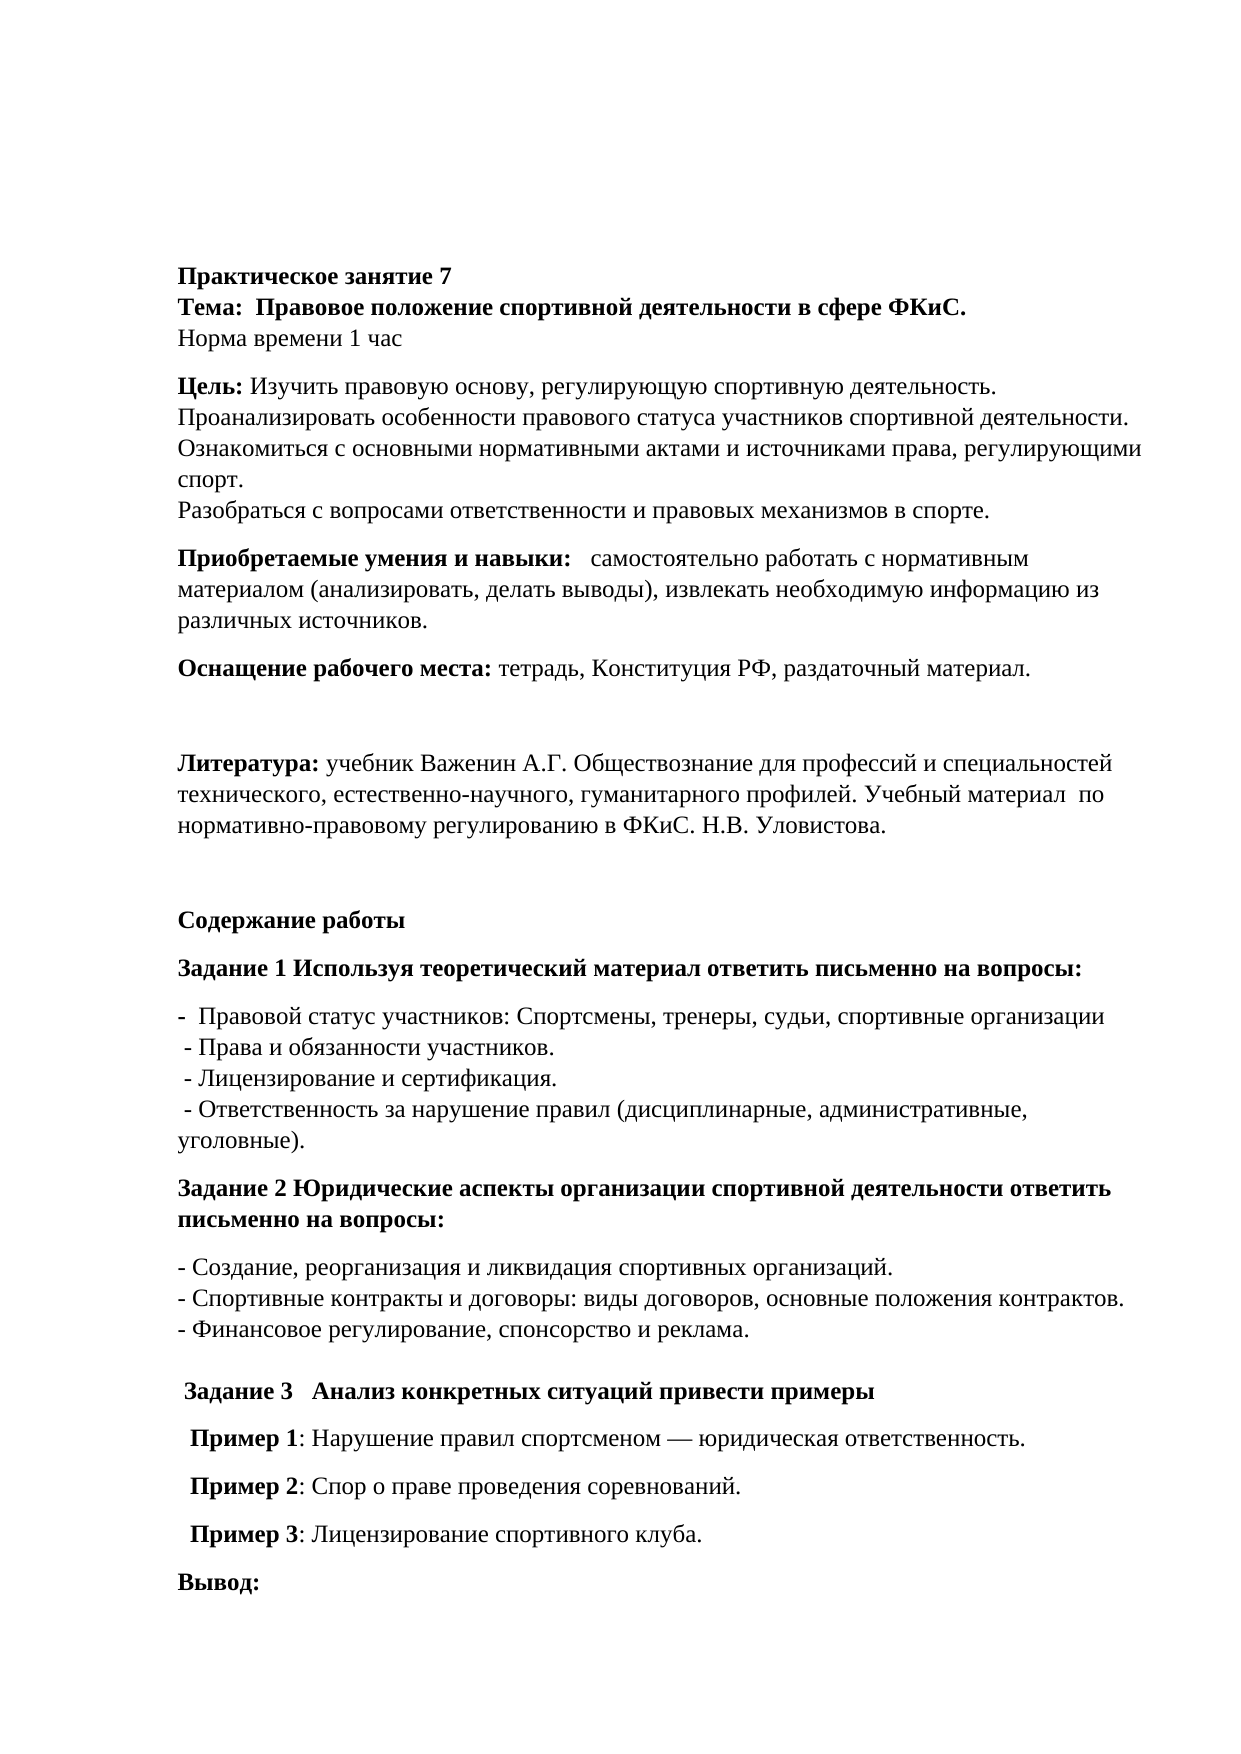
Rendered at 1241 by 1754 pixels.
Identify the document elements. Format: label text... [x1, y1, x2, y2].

text Задание 2 Юридические аспекты организации спортивной деятельности ответить письменно на вопросы: [177, 1173, 1152, 1233]
text - Создание, реорганизация и ликвидация спортивных организаций. - Спортивные контракты и договоры: виды договоров, основные положения контрактов. - Финансовое регулирование, спонсорство и реклама. Задание 3 Анализ конкретных ситуаций привести примеры [177, 1252, 1152, 1404]
text Задание 1 Используя теоретический материал ответить письменно на вопросы: [177, 953, 1152, 982]
text Вывод: [177, 1567, 1152, 1595]
text - Правовой статус участников: Спортсмены, тренеры, судьи, спортивные организации - Права и обязанности участников. - Лицензирование и сертификация. - Ответственность за нарушение правил (дисциплинарные, административные, уголовные). [177, 1001, 1152, 1154]
text Пример 2: Спор о праве проведения соревнований. [177, 1471, 1152, 1500]
text Пример 1: Нарушение правил спортсменом — юридическая ответственность. [177, 1423, 1152, 1452]
text Пример 3: Лицензирование спортивного клуба. [177, 1519, 1152, 1548]
text Содержание работы [177, 906, 1152, 934]
text Литература: учебник Важенин А.Г. Обществознание для профессий и специальностей технического, естественно-научного, гуманитарного профилей. Учебный материал по нормативно-правовому регулированию в ФКиС. Н.В. Уловистова. [177, 748, 1152, 839]
text Практическое занятие 7 Тема: Правовое положение спортивной деятельности в сфере ФКиС. Норма времени 1 час [177, 261, 1152, 352]
text Приобретаемые умения и навыки: самостоятельно работать с нормативным материалом (анализировать, делать выводы), извлекать необходимую информацию из различных источников. [177, 543, 1152, 634]
text Цель: Изучить правовую основу, регулирующую спортивную деятельность. Проанализировать особенности правового статуса участников спортивной деятельности. Ознакомиться с основными нормативными актами и источниками права, регулирующими спорт. Разобраться с вопросами ответственности и правовых механизмов в спорте. [177, 371, 1152, 524]
text Оснащение рабочего места: тетрадь, Конституция РФ, раздаточный материал. [177, 653, 1152, 681]
